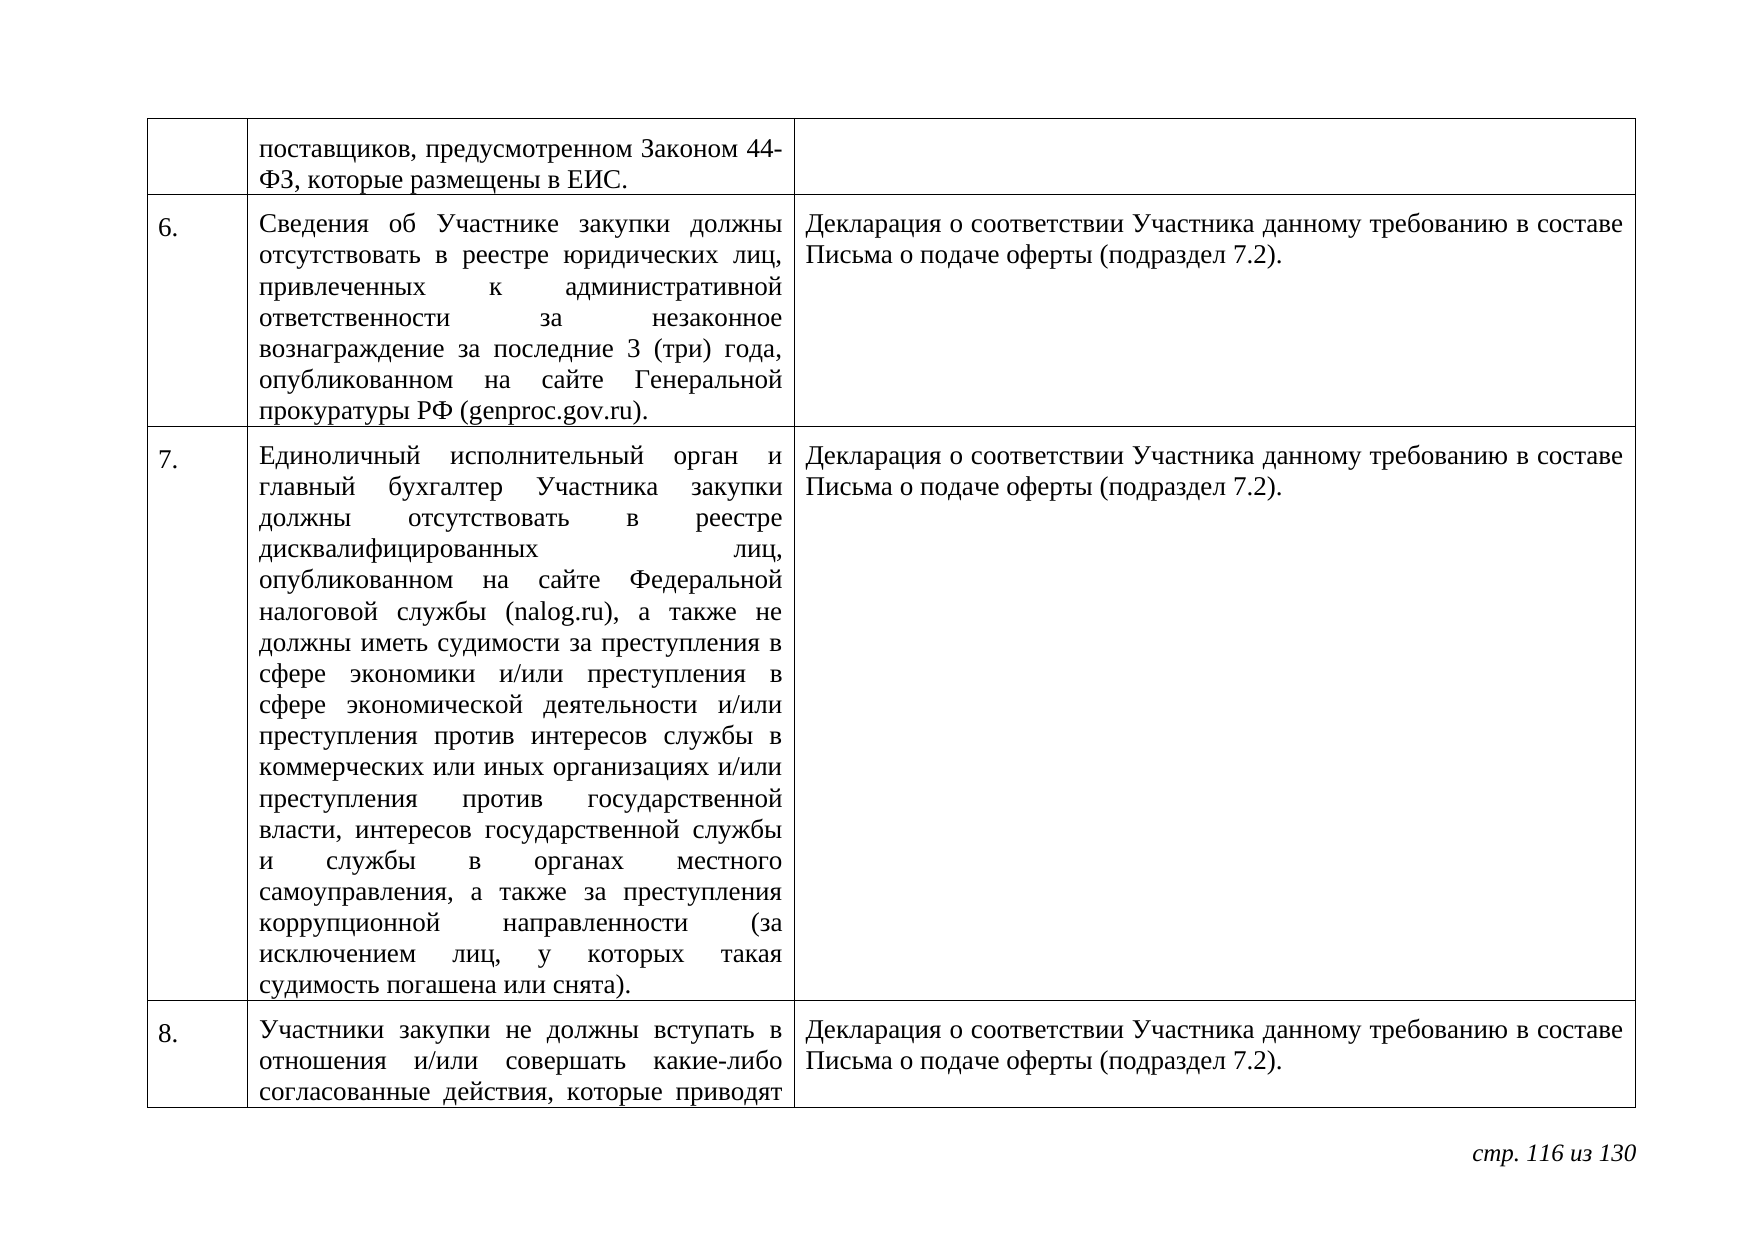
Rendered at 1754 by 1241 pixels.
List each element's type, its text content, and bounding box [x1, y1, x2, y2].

table_cell [148, 1001, 247, 1107]
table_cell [795, 1001, 1635, 1107]
table_cell Сведения об Участнике закупки должны отсутствовать в реестре юридических лиц, привлеченных к административной ответственности за незаконное вознаграждение за последние 3 (три) года, опубликованном на сайте Генеральной прокуратуры РФ (genproc.gov.ru). [248, 195, 794, 426]
table_cell Декларация о соответствии Участника данному требованию в составе Письма о подаче оферты (подраздел 7.2). [795, 195, 1635, 426]
table_cell Декларация о соответствии Участника данному требованию в составе Письма о подаче оферты (подраздел 7.2). [795, 427, 1635, 1000]
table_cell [248, 1001, 794, 1107]
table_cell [795, 119, 1635, 194]
table_cell [148, 119, 247, 194]
table_cell Единоличный исполнительный орган и главный бухгалтер Участника закупки должны отсутствовать в реестре дисквалифицированных лиц, опубликованном на сайте Федеральной налоговой службы (nalog.ru), а также не должны иметь судимости за преступления в сфере экономики и/или преступления в сфере экономической деятельности и/или преступления против интересов службы в коммерческих или иных организациях и/или преступления против государственной власти, интересов государственной службы и службы в органах местного самоуправления, а также за преступления коррупционной направленности (за исключением лиц, у которых такая судимость погашена или снята). [248, 427, 794, 1000]
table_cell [248, 119, 794, 194]
table_cell [148, 195, 247, 426]
table_cell [148, 427, 247, 1000]
